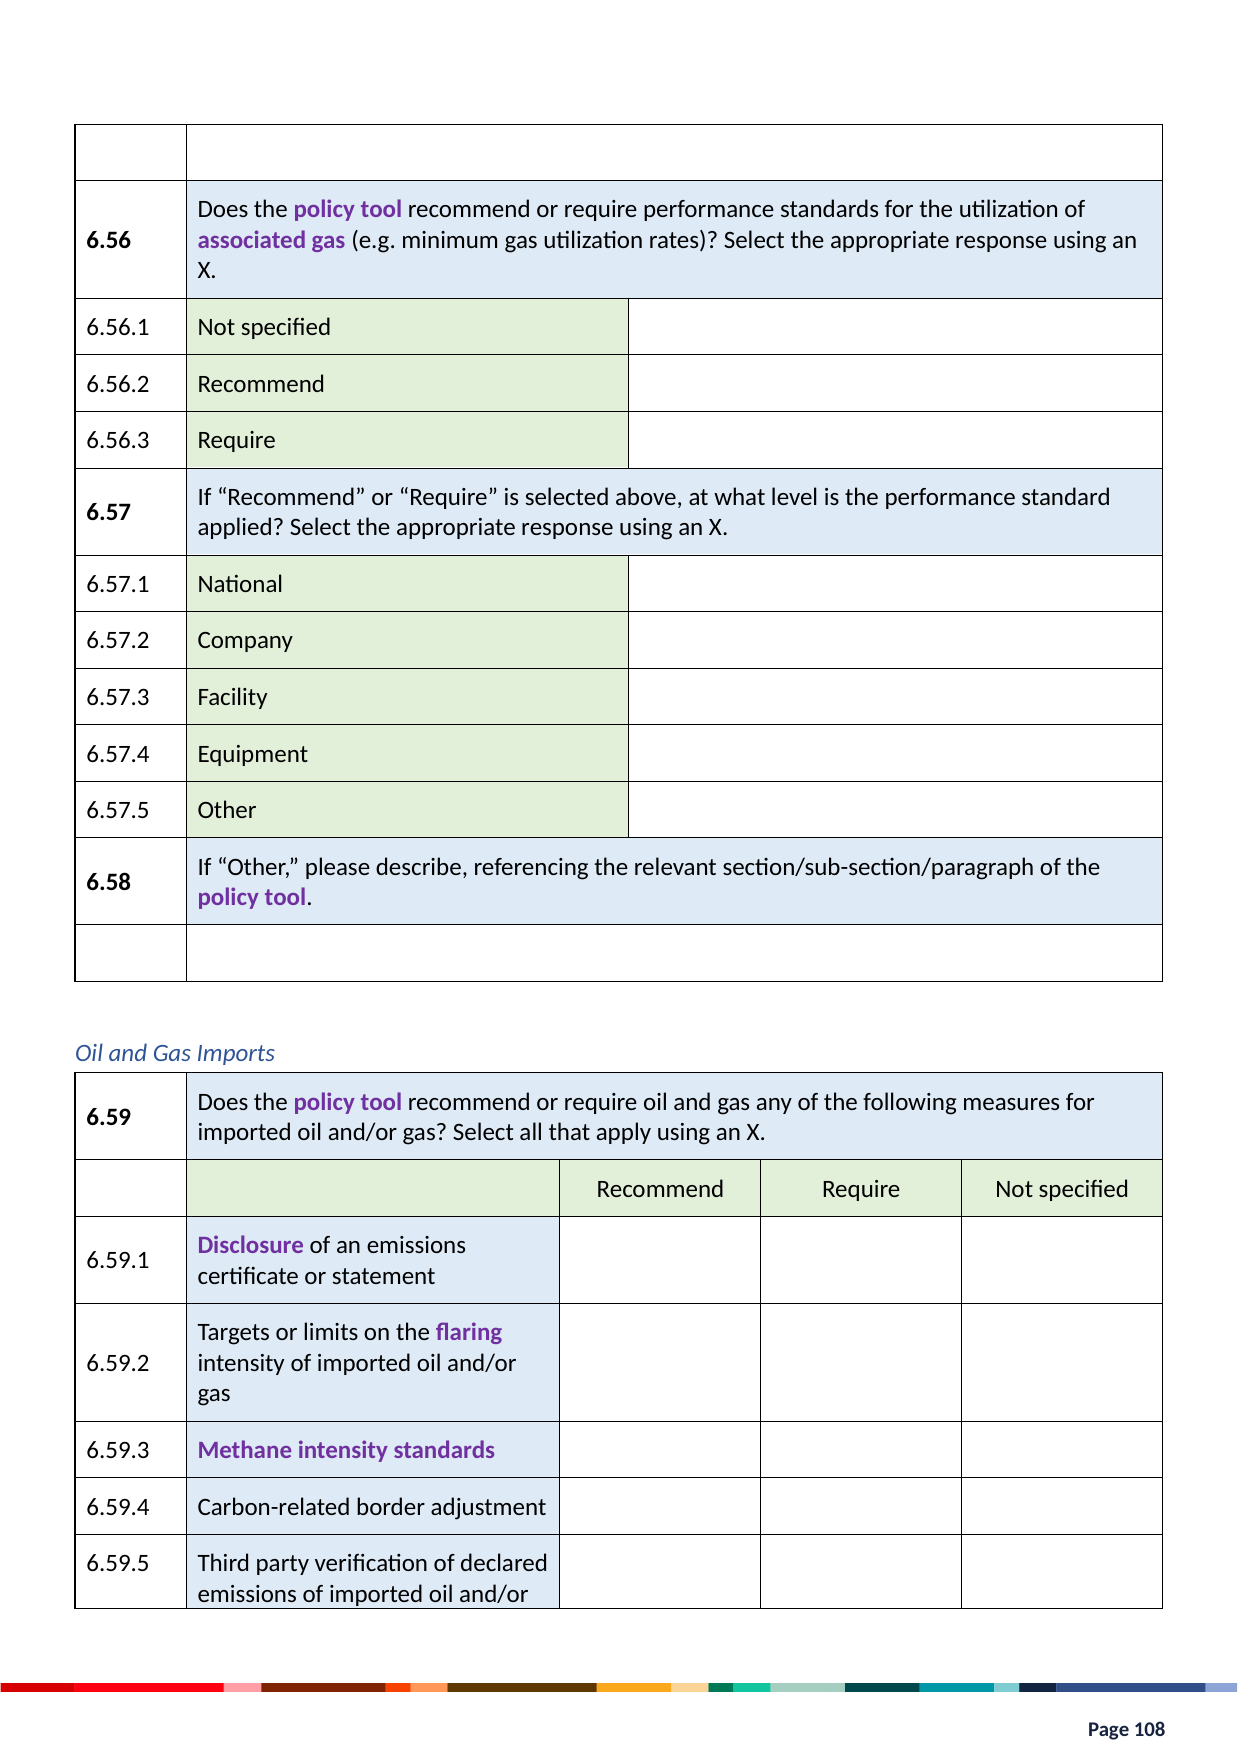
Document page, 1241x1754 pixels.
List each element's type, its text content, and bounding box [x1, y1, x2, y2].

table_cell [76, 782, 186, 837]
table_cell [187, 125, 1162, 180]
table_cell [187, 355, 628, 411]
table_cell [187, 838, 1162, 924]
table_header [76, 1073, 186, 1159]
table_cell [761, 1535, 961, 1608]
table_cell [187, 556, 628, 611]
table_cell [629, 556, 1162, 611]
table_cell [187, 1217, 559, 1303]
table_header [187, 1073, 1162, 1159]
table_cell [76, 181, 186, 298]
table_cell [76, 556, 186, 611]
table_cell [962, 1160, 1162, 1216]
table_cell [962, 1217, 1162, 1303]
picture [0, 1683, 1236, 1692]
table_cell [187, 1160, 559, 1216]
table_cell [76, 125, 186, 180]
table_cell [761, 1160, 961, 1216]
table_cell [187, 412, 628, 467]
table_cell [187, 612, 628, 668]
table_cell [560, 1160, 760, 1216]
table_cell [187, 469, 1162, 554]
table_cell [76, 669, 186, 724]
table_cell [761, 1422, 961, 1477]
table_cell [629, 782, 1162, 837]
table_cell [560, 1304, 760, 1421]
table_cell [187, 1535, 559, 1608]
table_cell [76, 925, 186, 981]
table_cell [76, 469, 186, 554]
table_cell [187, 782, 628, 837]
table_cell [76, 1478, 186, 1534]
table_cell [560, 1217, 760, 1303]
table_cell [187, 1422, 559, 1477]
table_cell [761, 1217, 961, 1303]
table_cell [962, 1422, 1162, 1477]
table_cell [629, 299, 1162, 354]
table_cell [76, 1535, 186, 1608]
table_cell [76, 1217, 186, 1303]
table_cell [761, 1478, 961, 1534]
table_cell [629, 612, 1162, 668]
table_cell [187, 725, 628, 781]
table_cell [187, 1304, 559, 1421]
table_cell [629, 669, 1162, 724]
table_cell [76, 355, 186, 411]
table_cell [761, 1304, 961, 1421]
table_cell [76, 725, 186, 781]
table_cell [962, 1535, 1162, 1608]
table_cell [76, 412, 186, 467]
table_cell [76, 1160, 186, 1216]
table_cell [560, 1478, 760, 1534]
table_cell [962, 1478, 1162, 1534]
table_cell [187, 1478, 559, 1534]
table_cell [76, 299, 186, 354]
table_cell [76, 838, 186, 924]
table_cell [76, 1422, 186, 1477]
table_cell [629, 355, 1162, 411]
subtitle Oil and Gas Imports [75, 1037, 1165, 1068]
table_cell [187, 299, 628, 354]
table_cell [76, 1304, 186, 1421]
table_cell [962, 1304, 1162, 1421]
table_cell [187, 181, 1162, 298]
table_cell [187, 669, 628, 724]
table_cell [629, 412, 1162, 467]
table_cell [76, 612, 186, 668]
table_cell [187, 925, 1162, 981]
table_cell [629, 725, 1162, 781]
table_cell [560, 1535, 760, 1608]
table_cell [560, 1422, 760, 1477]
